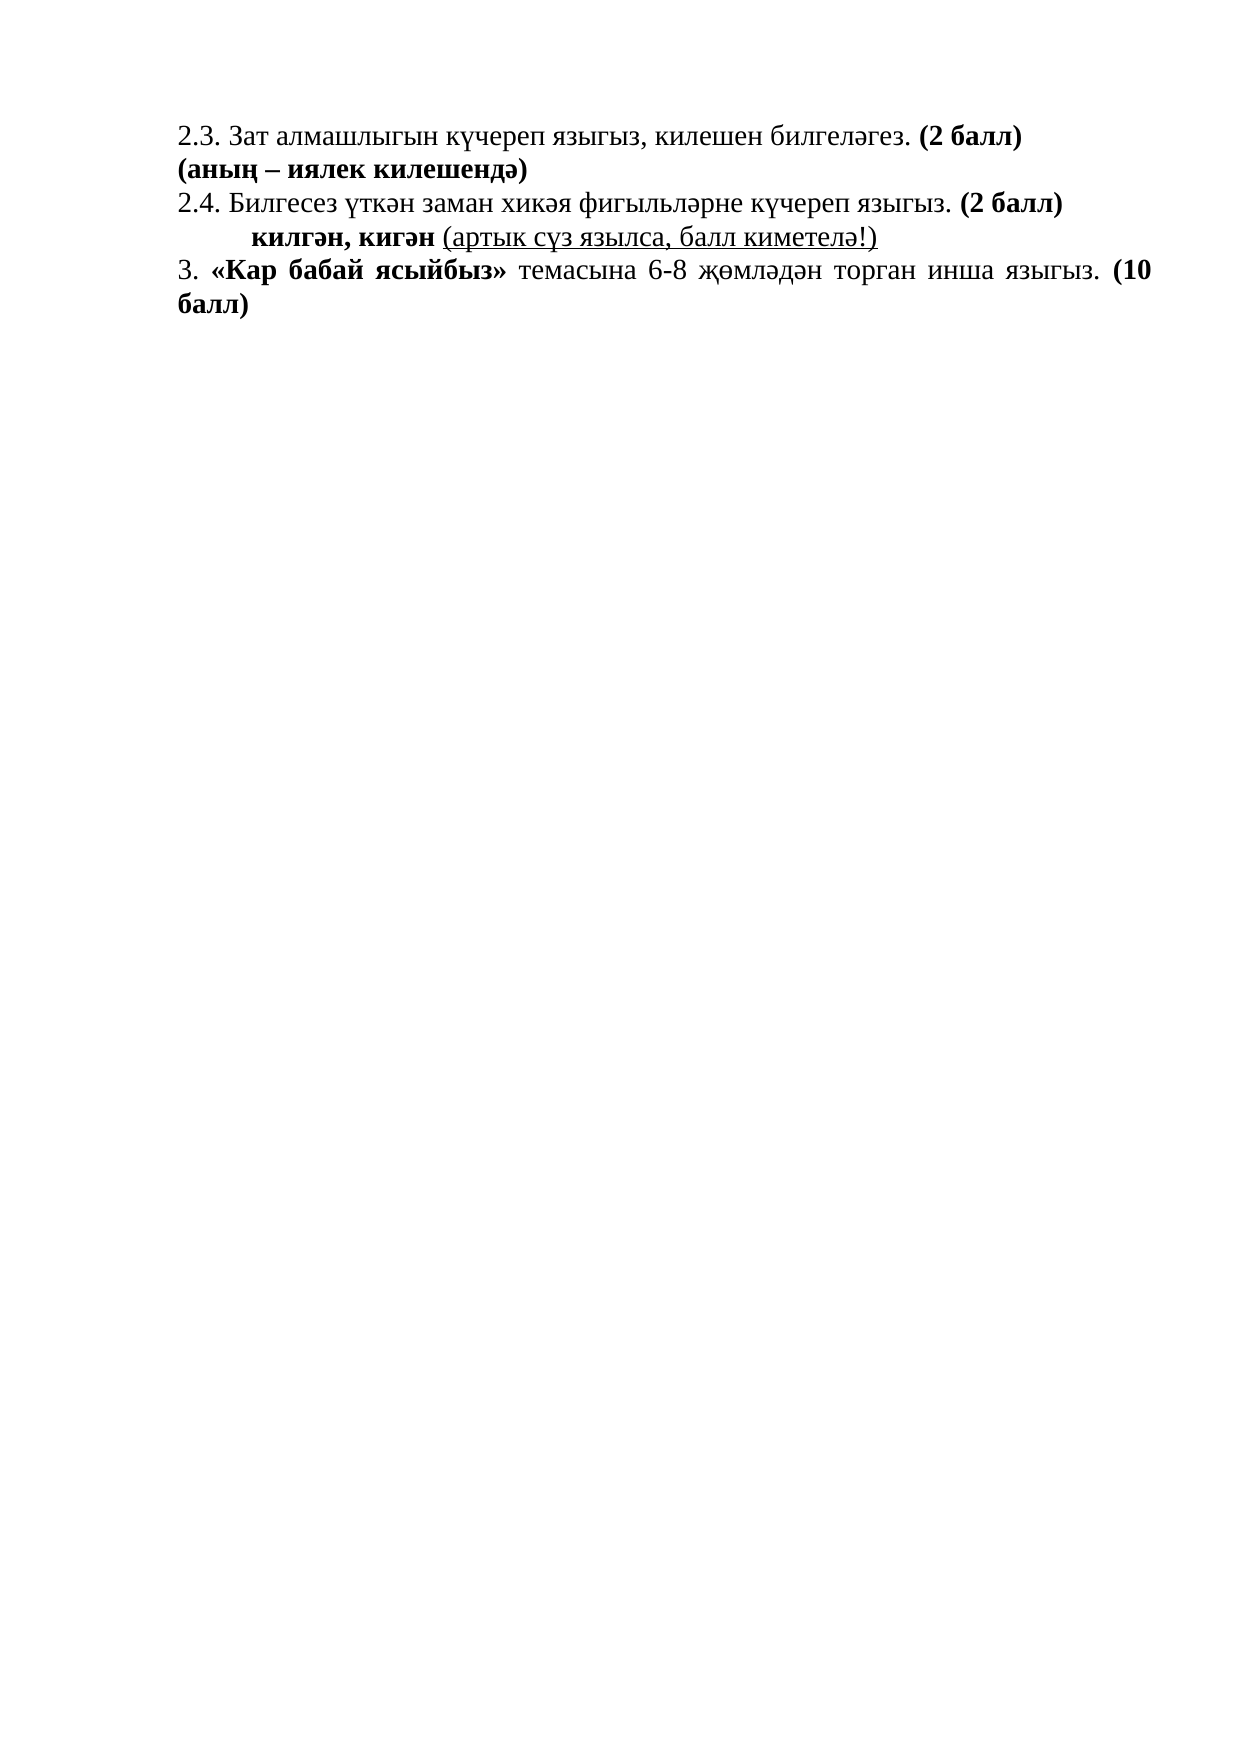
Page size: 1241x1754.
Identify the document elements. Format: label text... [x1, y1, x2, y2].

text (аның – иялек килешендә) [177, 152, 1152, 185]
text килгән, кигән (артык сүз язылса, балл киметелә!) [177, 219, 1152, 252]
text 2.4. Билгесез үткән заман хикәя фигыльләрне күчереп языгыз. (2 балл) [177, 185, 1152, 219]
text 3. «Кар бабай ясыйбыз» темасына 6-8 җөмләдән торган инша языгыз. (10 балл) [177, 252, 1152, 319]
text 2.3. Зат алмашлыгын күчереп языгыз, килешен билгеләгез. (2 балл) [177, 118, 1152, 152]
